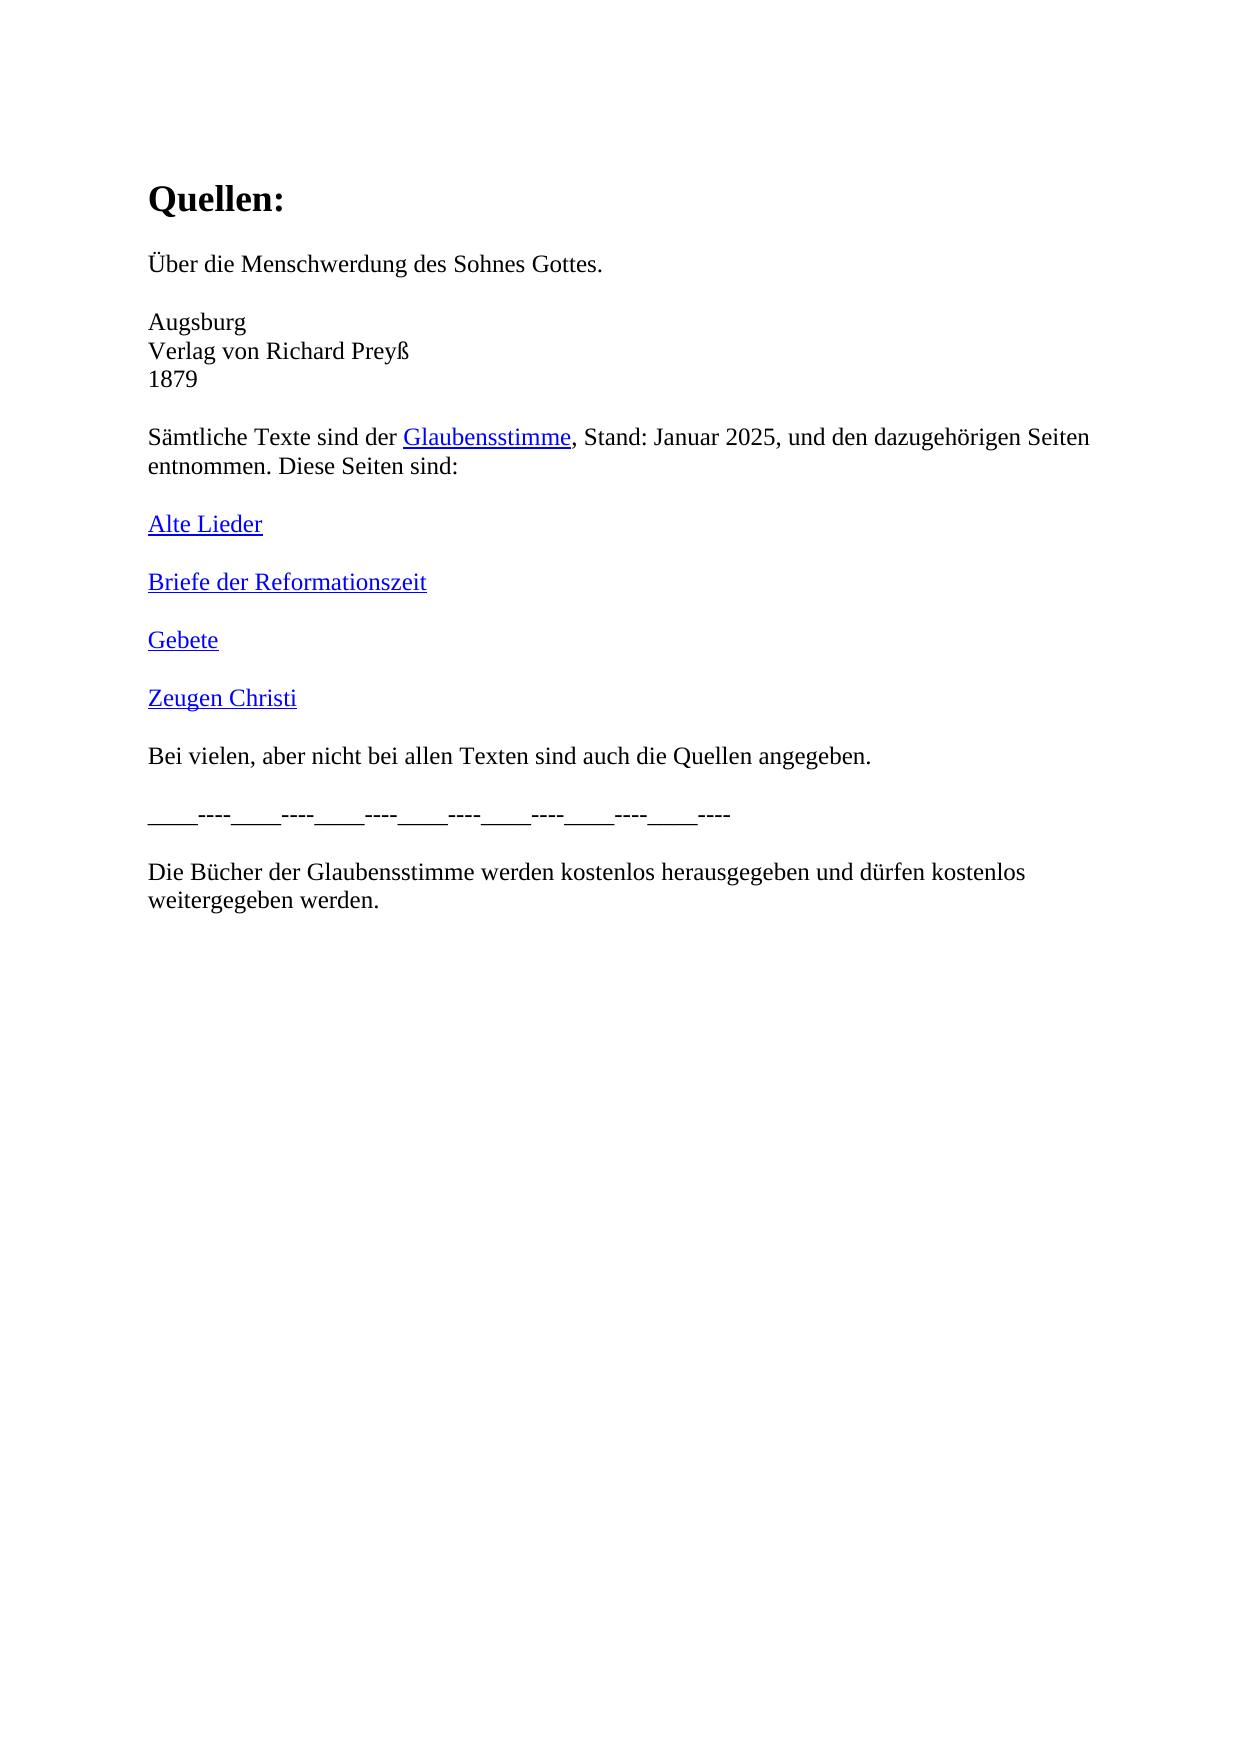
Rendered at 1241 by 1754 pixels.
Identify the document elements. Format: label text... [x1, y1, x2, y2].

text Sämtliche Texte sind der Glaubensstimme, Stand: Januar 2025, und den dazugehörigen Seiten entnommen. Diese Seiten sind: [148, 422, 1093, 480]
text Briefe der Reformationszeit [148, 567, 1093, 596]
subtitle Quellen: [148, 177, 1093, 220]
text Die Bücher der Glaubensstimme werden kostenlos herausgegeben und dürfen kostenlos weitergegeben werden. [148, 857, 1093, 914]
text ____----____----____----____----____----____----____---- [148, 799, 1093, 827]
text Augsburg Verlag von Richard Preyß 1879 [148, 307, 1093, 393]
text Bei vielen, aber nicht bei allen Texten sind auch die Quellen angegeben. [148, 741, 1093, 769]
text Gebete [148, 625, 1093, 654]
text Zeugen Christi [148, 683, 1093, 712]
text Über die Menschwerdung des Sohnes Gottes. [148, 249, 1093, 278]
text Alte Lieder [148, 509, 1093, 538]
